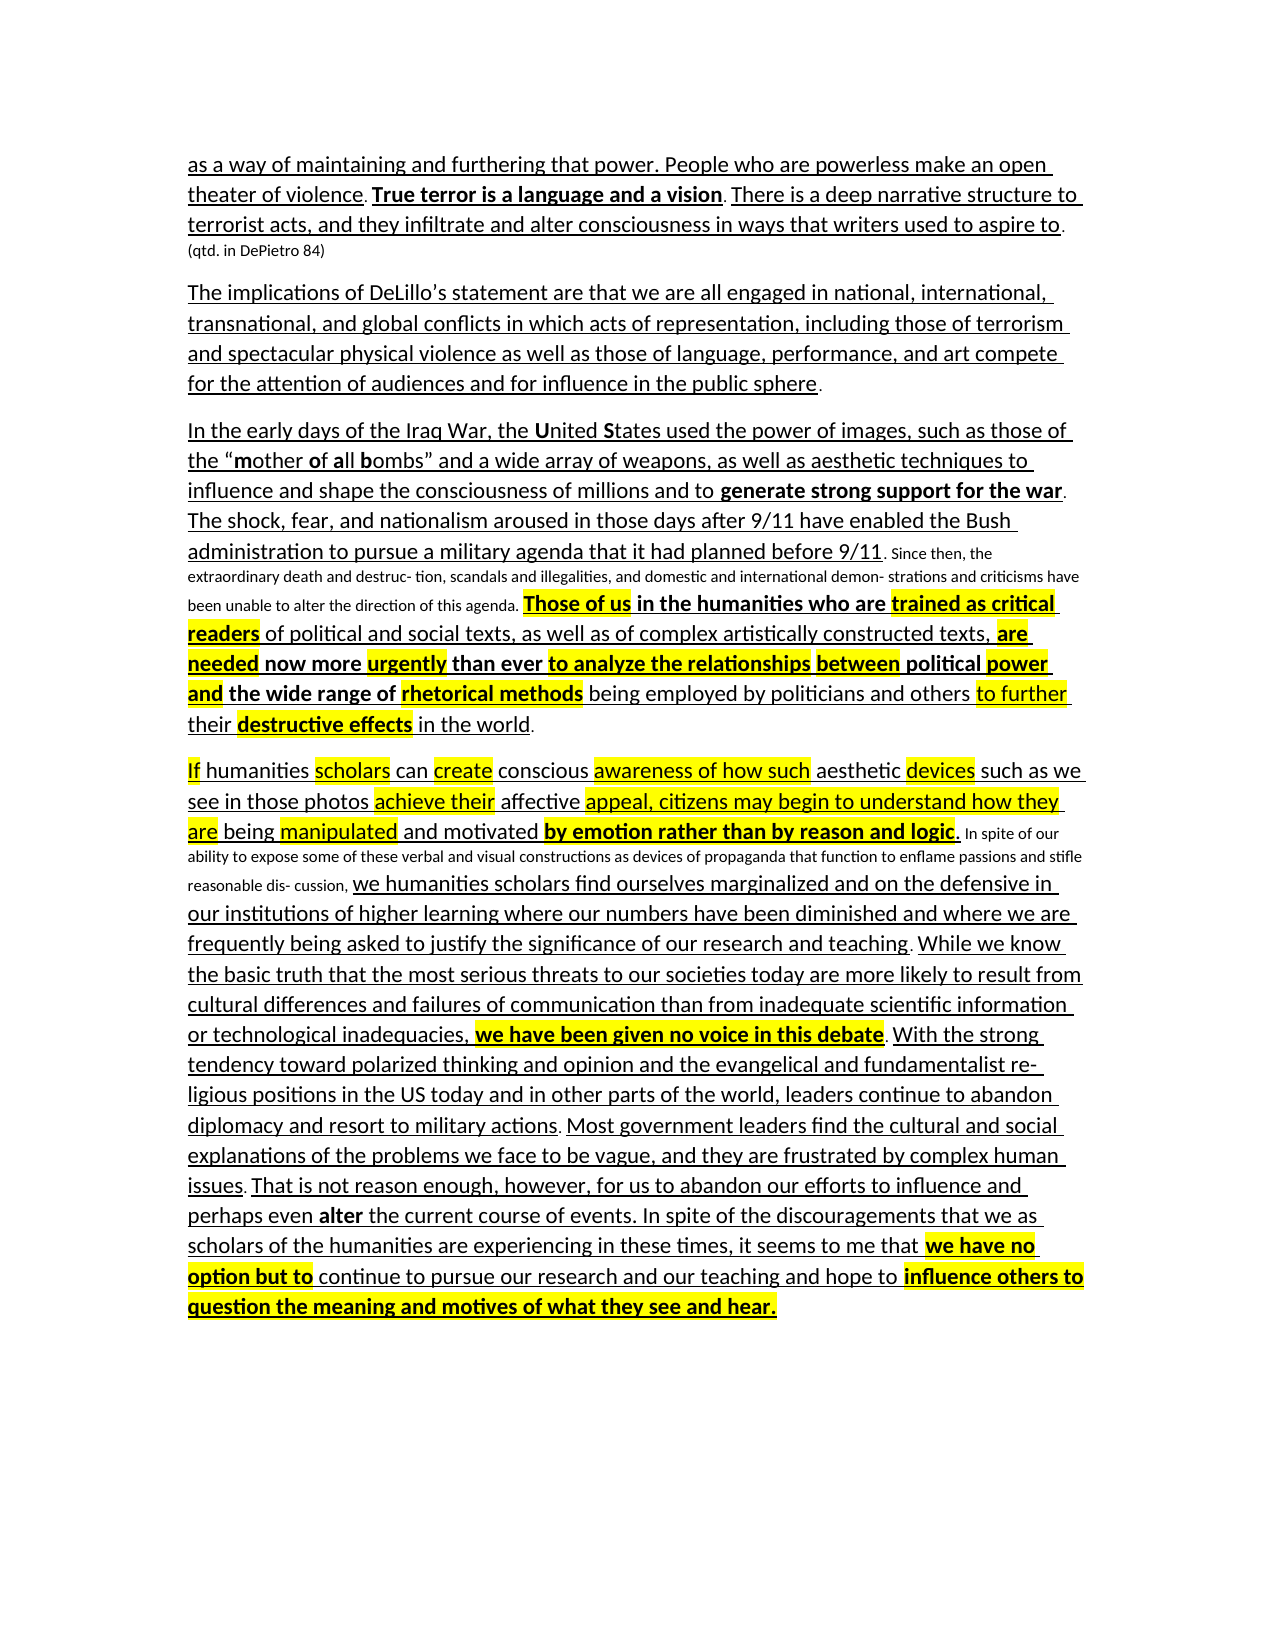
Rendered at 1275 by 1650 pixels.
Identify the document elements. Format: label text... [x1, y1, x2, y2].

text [187, 150, 1087, 260]
text The implications of DeLillo’s statement are that we are all engaged in national, international, transnational, and global conflicts in which acts of representation, including those of terrorism and spectacular physical violence as well as those of language, performance, and art compete for the attention of audiences and for influence in the public sphere. [187, 278, 1087, 397]
text In the early days of the Iraq War, the United States used the power of images, such as those of the “mother of all bombs” and a wide array of weapons, as well as aesthetic techniques to influence and shape the consciousness of millions and to generate strong support for the war. The shock, fear, and nationalism aroused in those days after 9/11 have enabled the Bush administration to pursue a military agenda that it had planned before 9/11. Since then, the extraordinary death and destruc- tion, scandals and illegalities, and domestic and international demon- strations and criticisms have been unable to alter the direction of this agenda. Those of us in the humanities who are trained as critical readers of political and social texts, as well as of complex artistically constructed texts, are needed now more urgently than ever to analyze the relationships between political power and the wide range of rhetorical methods being employed by politicians and others to further their destructive effects in the world. [187, 416, 1087, 738]
text If humanities scholars can create conscious awareness of how such aesthetic devices such as we see in those photos achieve their affective appeal, citizens may begin to understand how they are being manipulated and motivated by emotion rather than by reason and logic. In spite of our ability to expose some of these verbal and visual constructions as devices of propaganda that function to enflame passions and stifle reasonable dis- cussion, we humanities scholars find ourselves marginalized and on the defensive in our institutions of higher learning where our numbers have been diminished and where we are frequently being asked to justify the significance of our research and teaching. While we know the basic truth that the most serious threats to our societies today are more likely to result from cultural differences and failures of communication than from inadequate scientific information or technological inadequacies, we have been given no voice in this debate. With the strong tendency toward polarized thinking and opinion and the evangelical and fundamentalist re- ligious positions in the US today and in other parts of the world, leaders continue to abandon diplomacy and resort to military actions. Most government leaders find the cultural and social explanations of the problems we face to be vague, and they are frustrated by complex human issues. That is not reason enough, however, for us to abandon our efforts to influence and perhaps even alter the current course of events. In spite of the discouragements that we as scholars of the humanities are experiencing in these times, it seems to me that we have no option but to continue to pursue our research and our teaching and hope to influence others to question the meaning and motives of what they see and hear. [187, 757, 1087, 1320]
